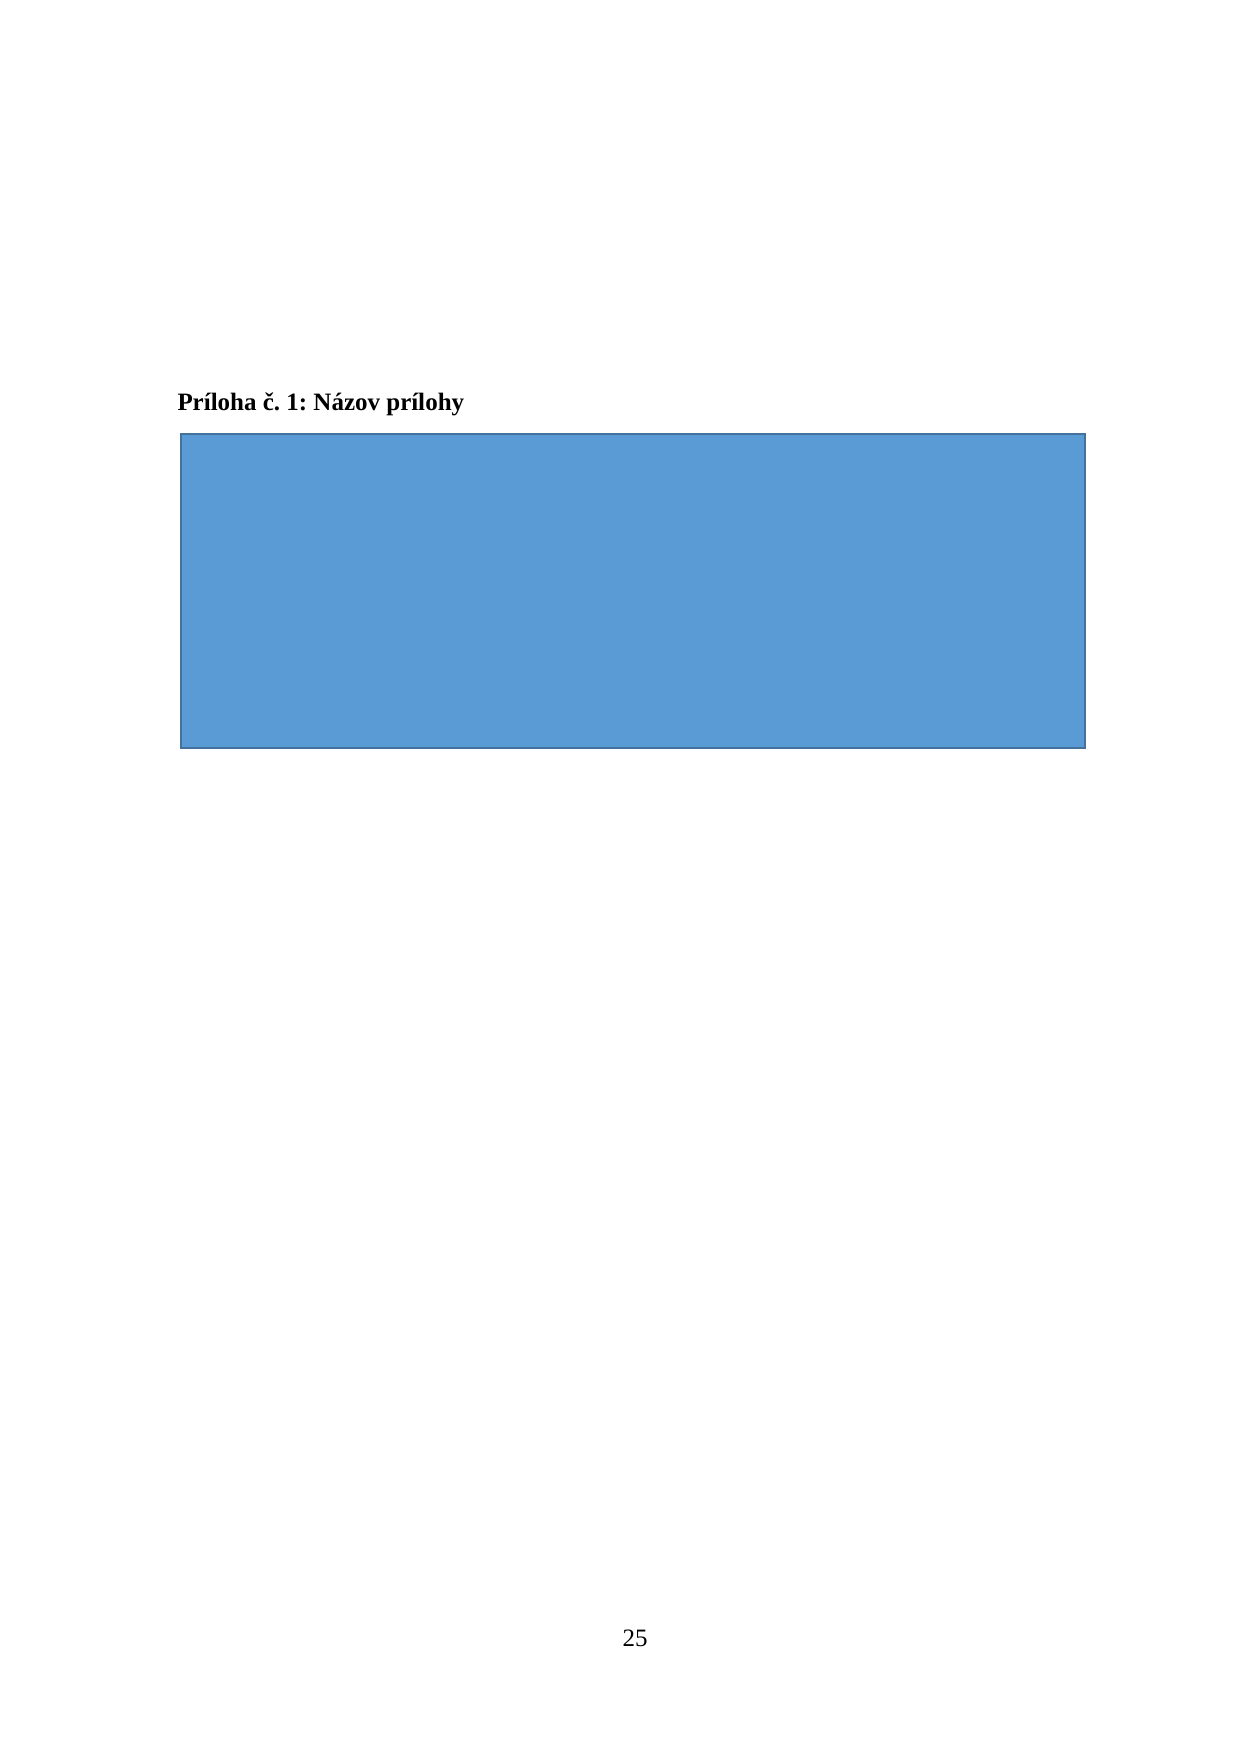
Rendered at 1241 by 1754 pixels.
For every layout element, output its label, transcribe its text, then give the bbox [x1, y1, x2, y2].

text Príloha č. 1: Názov prílohy [177, 387, 1092, 416]
